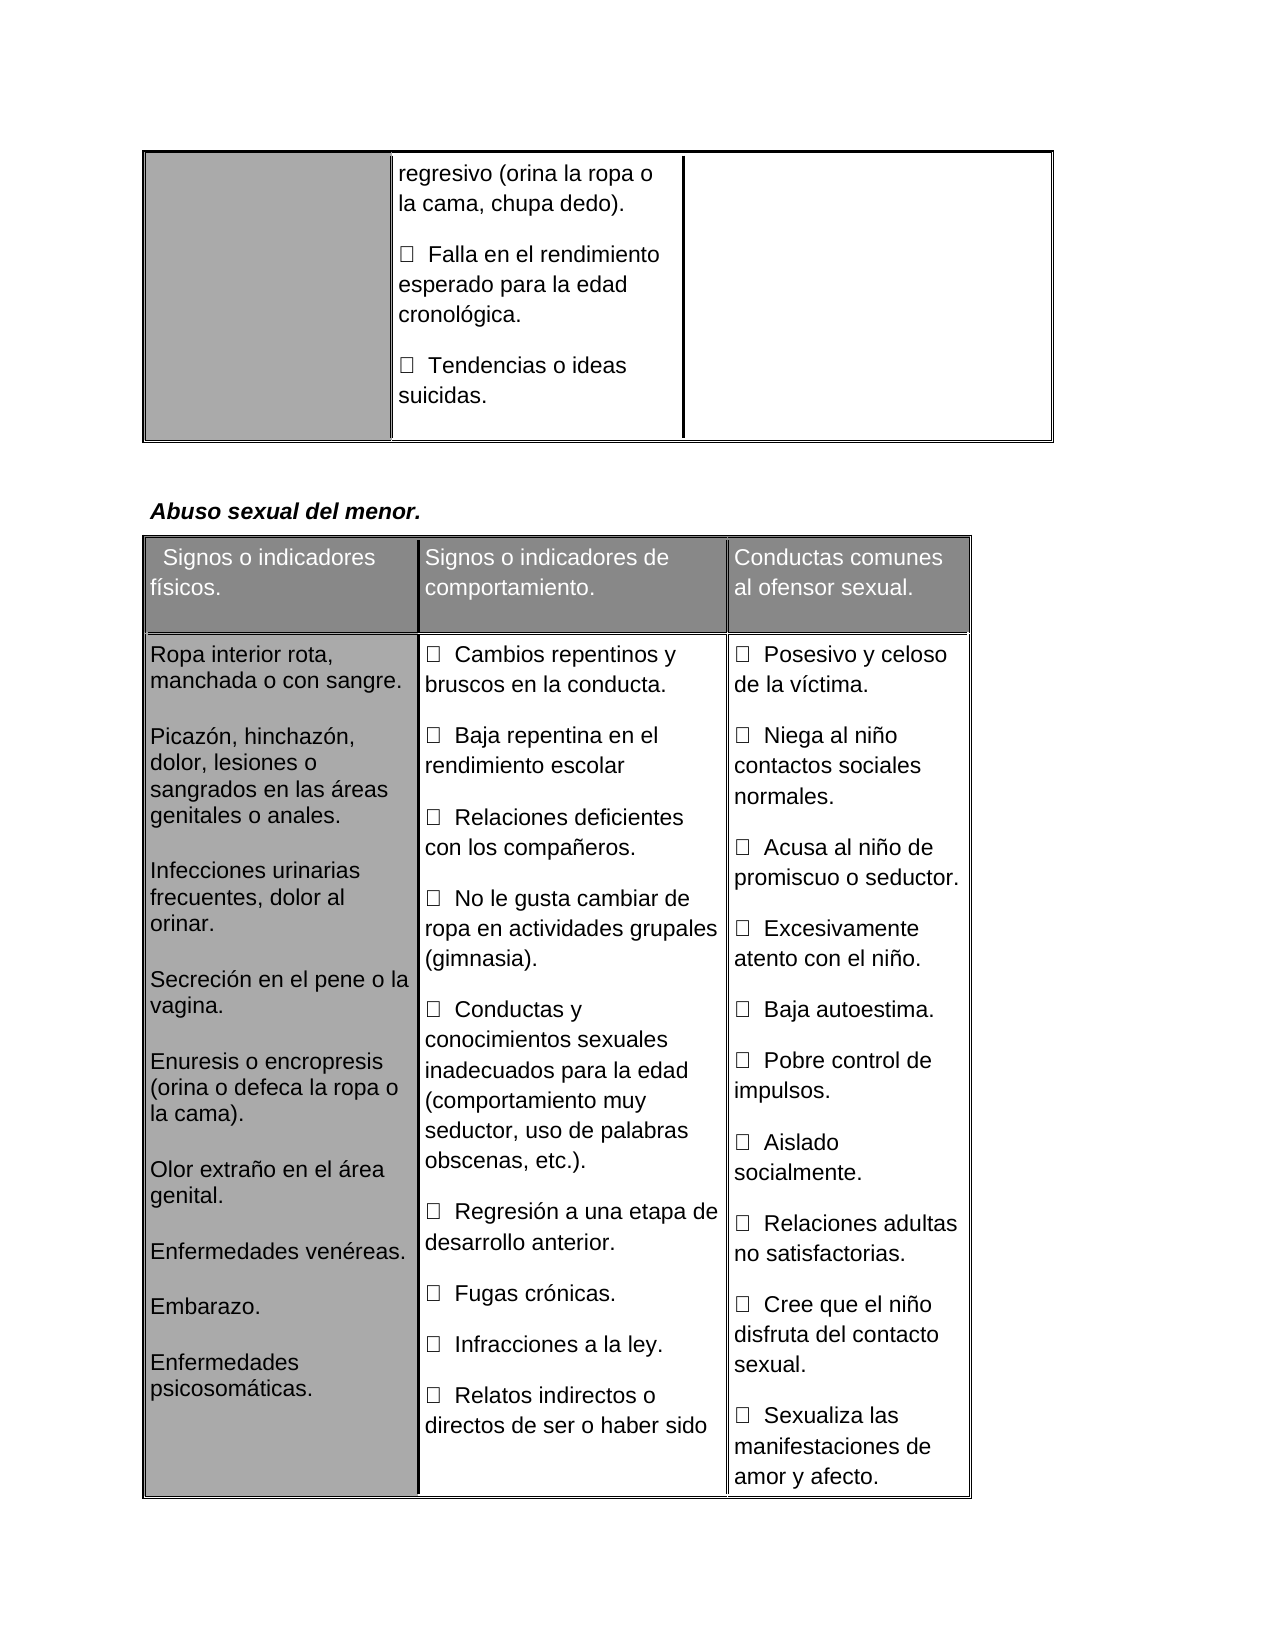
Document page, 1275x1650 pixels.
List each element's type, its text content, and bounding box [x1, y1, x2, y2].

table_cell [144, 632, 418, 1496]
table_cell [146, 153, 392, 440]
table_header Signos o indicadores físicos. [146, 538, 418, 632]
table_header Signos o indicadores de comportamiento. [418, 538, 728, 632]
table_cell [683, 153, 1051, 440]
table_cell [728, 632, 970, 1496]
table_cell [392, 153, 683, 440]
subtitle Abuso sexual del menor. [150, 498, 1125, 524]
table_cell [418, 635, 728, 1496]
table_header Conductas comunes al ofensor sexual. [728, 538, 969, 632]
